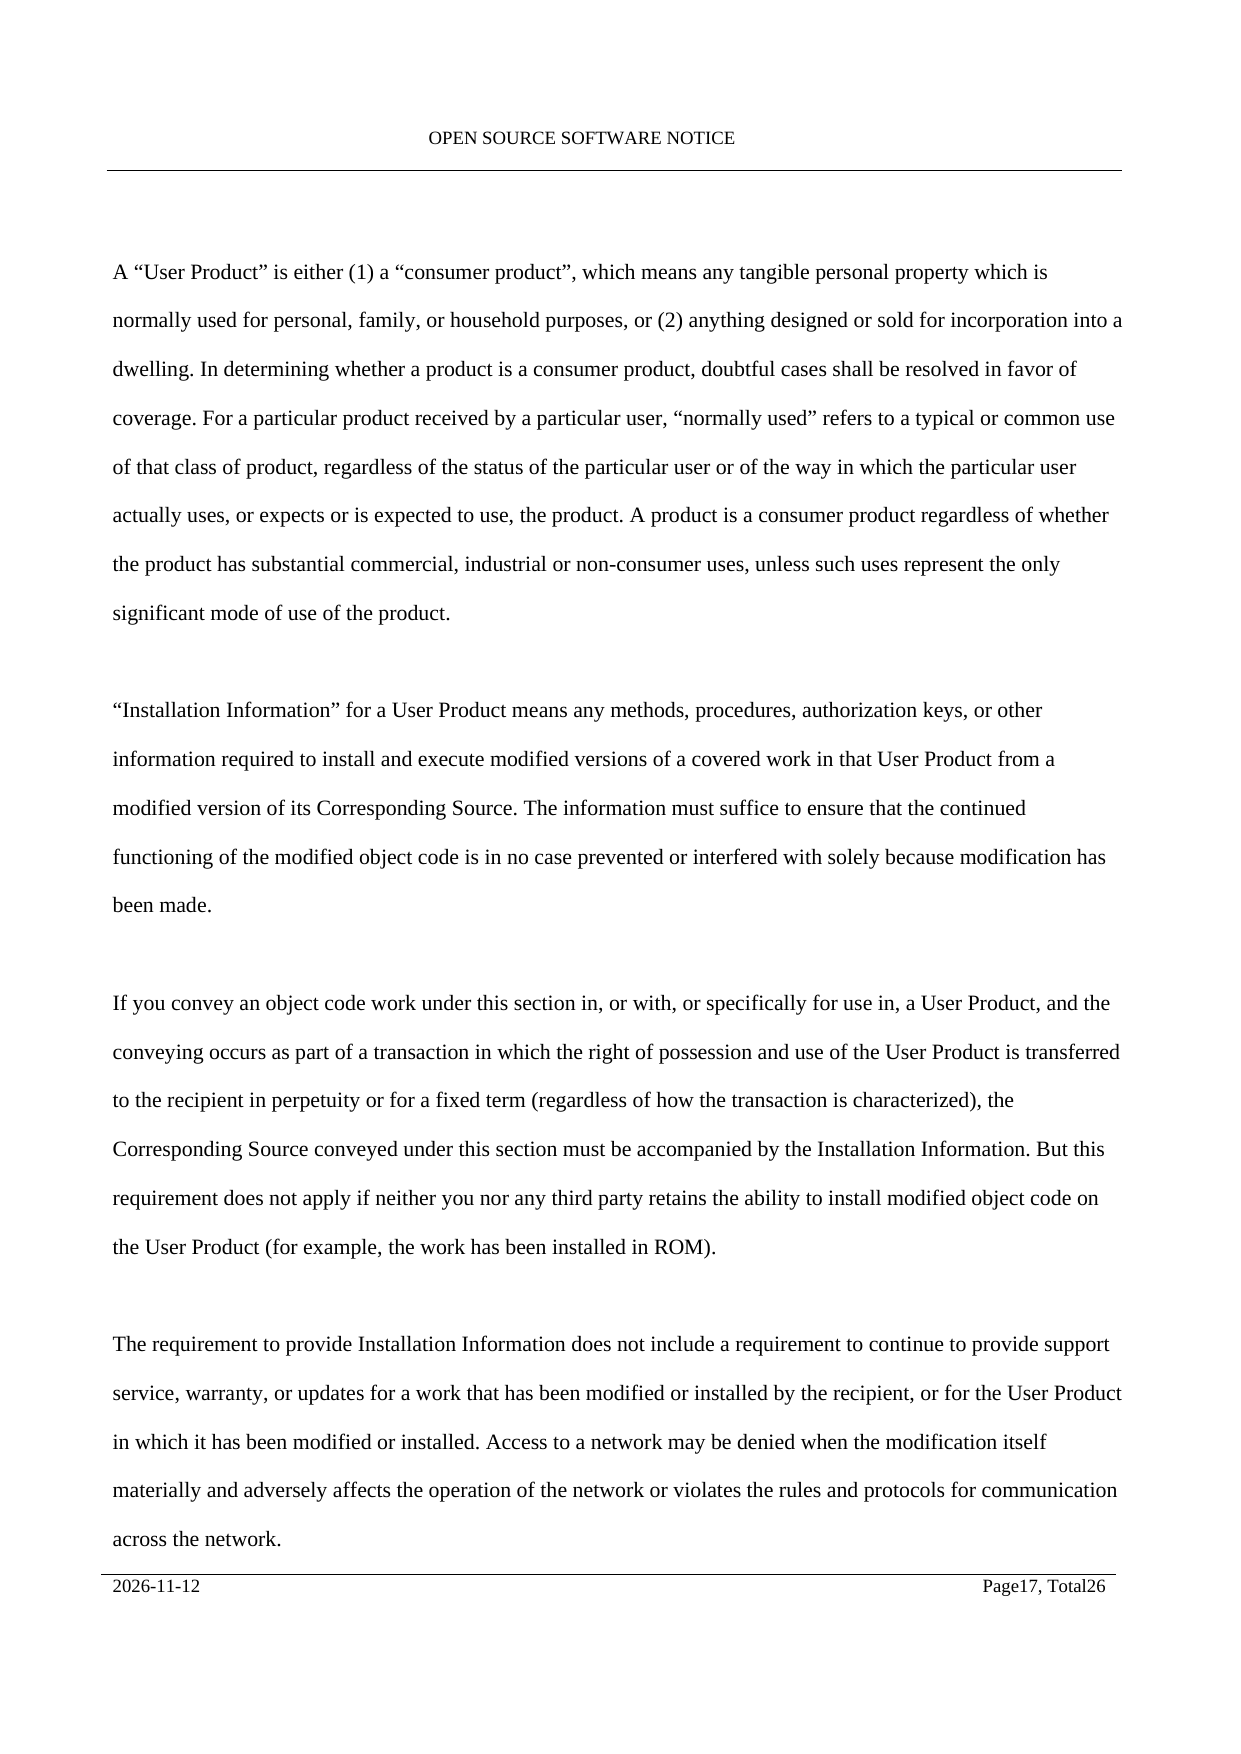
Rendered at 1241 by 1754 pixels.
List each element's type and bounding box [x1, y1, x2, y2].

text [112, 206, 1128, 1555]
